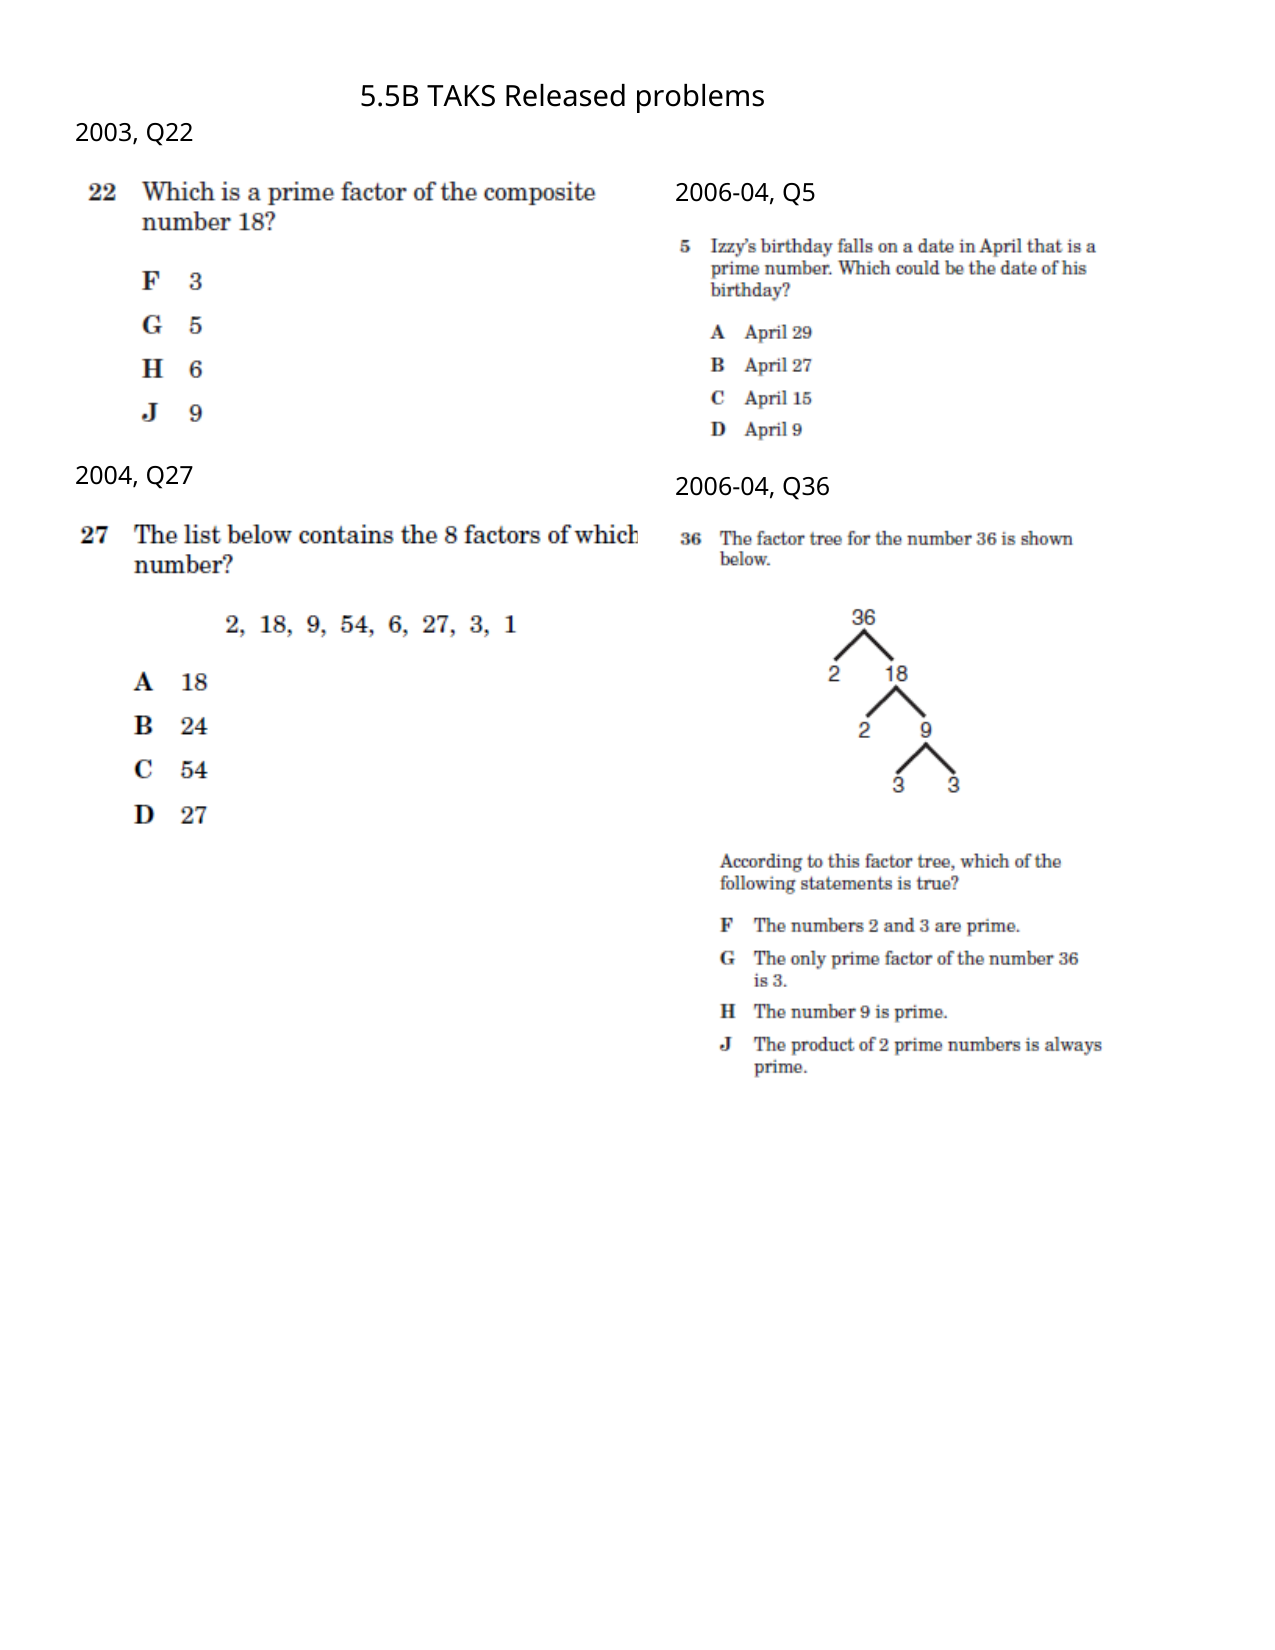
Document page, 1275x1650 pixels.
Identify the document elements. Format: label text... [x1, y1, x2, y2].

picture [675, 234, 1104, 444]
text 2006-04, Q36 [675, 469, 1200, 503]
picture [75, 517, 638, 838]
text 2006-04, Q5 [675, 175, 1200, 209]
text 2003, Q22 [75, 115, 600, 149]
picture [75, 174, 604, 433]
text 2004, Q27 [75, 457, 600, 492]
picture [675, 529, 1111, 1081]
